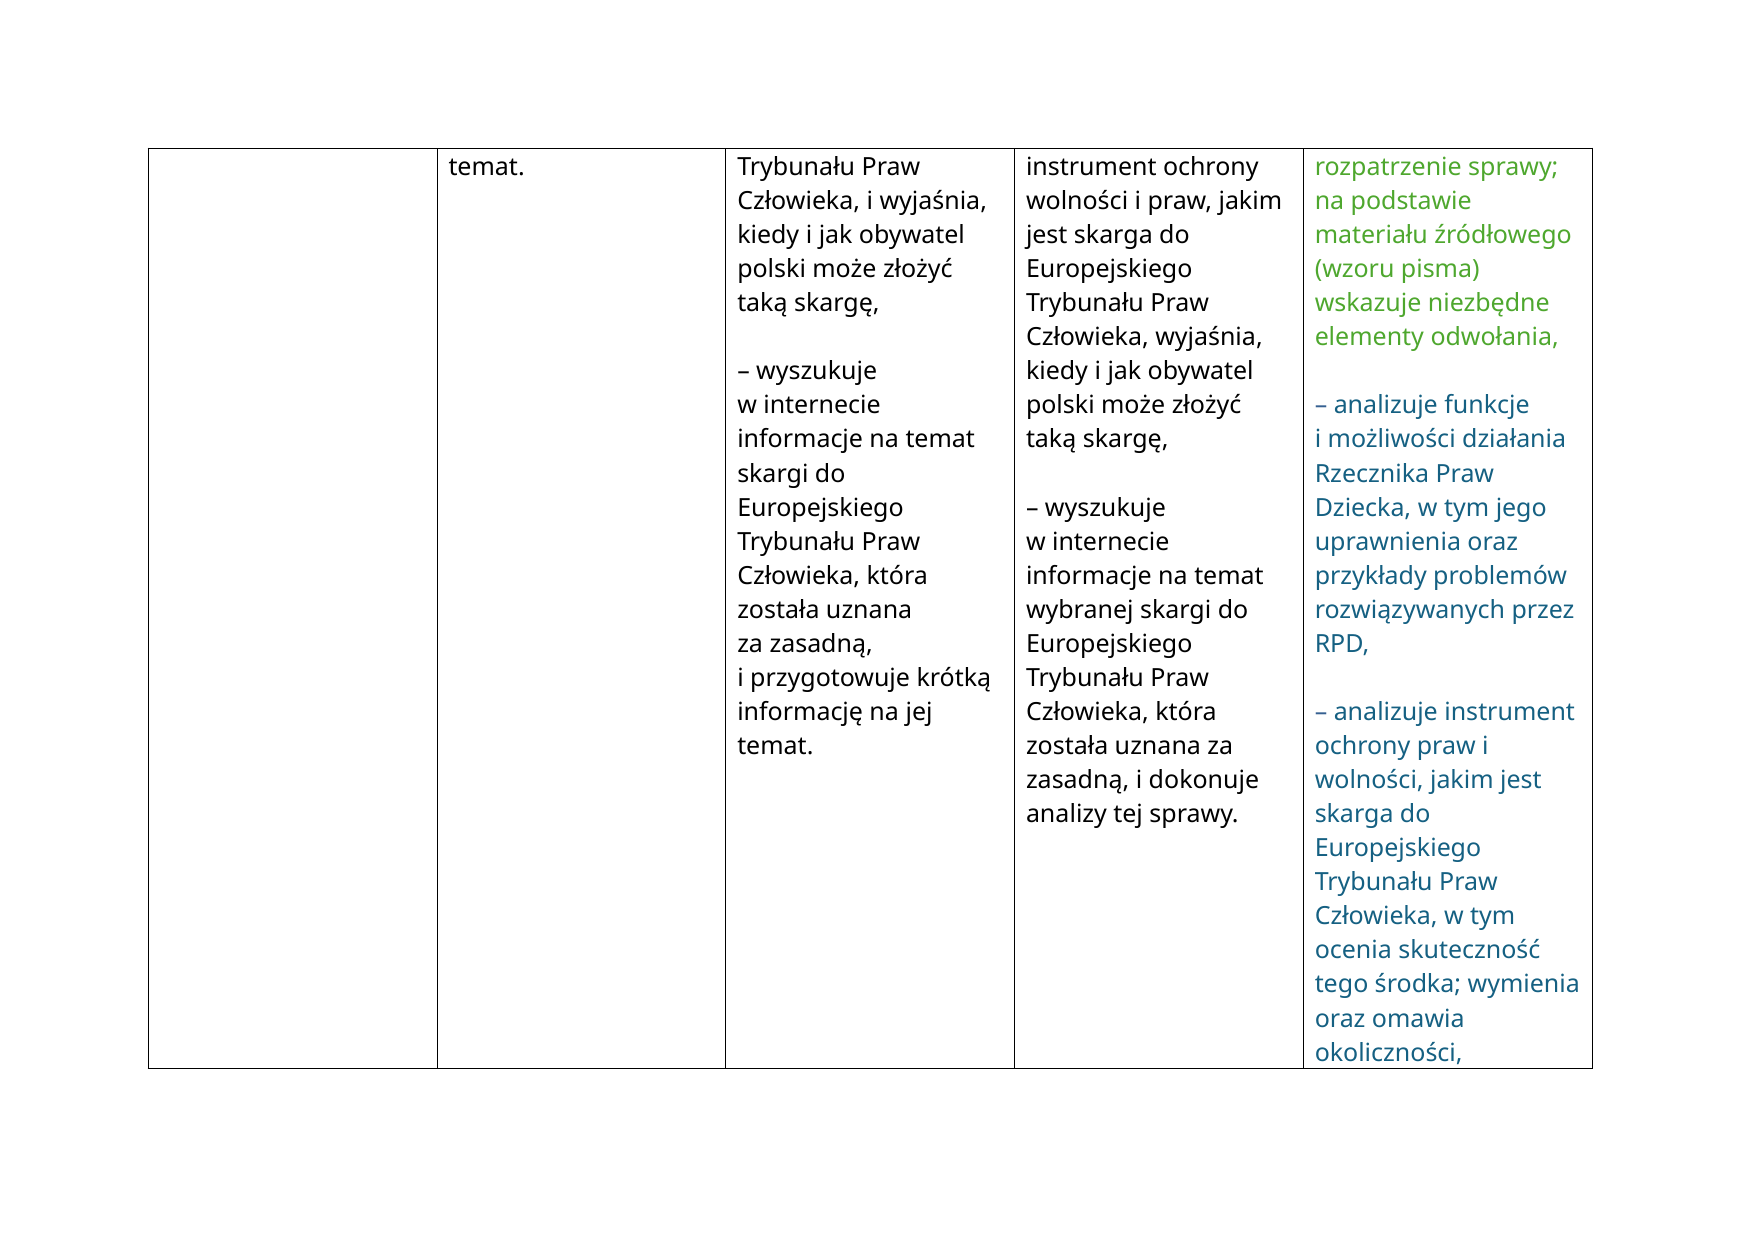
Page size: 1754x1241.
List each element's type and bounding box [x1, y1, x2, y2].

table_cell [1015, 149, 1303, 1068]
table_cell [149, 149, 437, 1068]
table_cell [438, 149, 725, 1068]
table_cell [1304, 149, 1592, 1068]
table_cell [726, 149, 1014, 1068]
